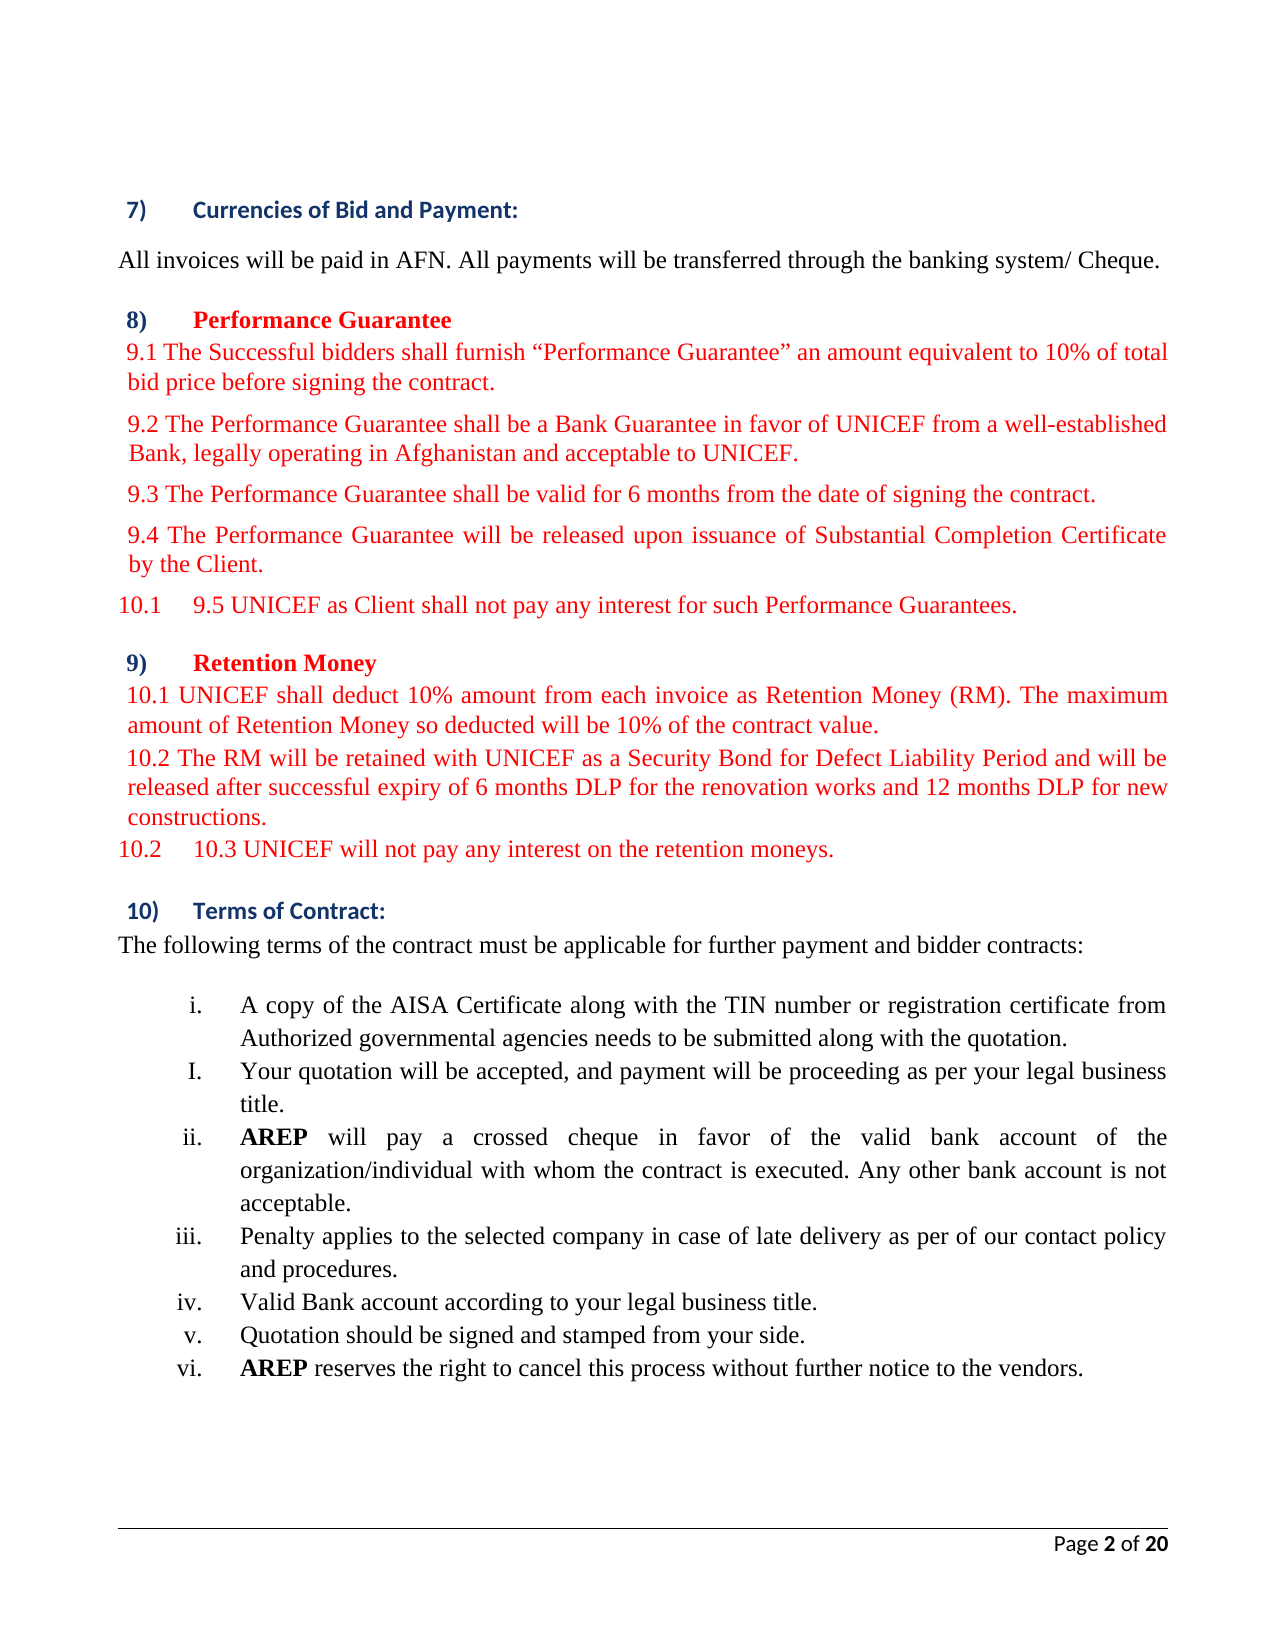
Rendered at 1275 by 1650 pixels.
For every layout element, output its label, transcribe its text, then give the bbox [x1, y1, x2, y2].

subtitle Currencies of Bid and Payment: [126, 194, 1168, 224]
subtitle Performance Guarantee [126, 305, 1168, 333]
list Quotation should be signed and stamped from your side. [202, 1320, 1168, 1349]
text 10.2 The RM will be retained with UNICEF as a Security Bond for Defect Liability Period and will be released after successful expiry of 6 months DLP for the renovation works and 12 months DLP for new constructions. [126, 743, 1169, 831]
list 9.5 UNICEF as Client shall not pay any interest for such Performance Guarantees. [118, 590, 1168, 619]
subtitle Retention Money [126, 648, 1168, 677]
list 10.3 UNICEF will not pay any interest on the retention moneys. [118, 834, 1168, 863]
text The following terms of the contract must be applicable for further payment and bidder contracts: [118, 930, 1168, 958]
list AREP reserves the right to cancel this process without further notice to the vendors. [202, 1353, 1168, 1382]
text 9.2 The Performance Guarantee shall be a Bank Guarantee in favor of UNICEF from a well-established Bank, legally operating in Afghanistan and acceptable to UNICEF. [127, 409, 1168, 467]
list Valid Bank account according to your legal business title. [202, 1287, 1168, 1316]
text 9.1 The Successful bidders shall furnish “Performance Guarantee” an amount equivalent to 10% of total bid price before signing the contract. [126, 337, 1169, 396]
text 9.4 The Performance Guarantee will be released upon issuance of Substantial Completion Certificate by the Client. [127, 520, 1168, 578]
text 9.3 The Performance Guarantee shall be valid for 6 months from the date of signing the contract. [127, 479, 1168, 508]
list Penalty applies to the selected company in case of late delivery as per of our contact policy and procedures. [202, 1221, 1168, 1283]
list Your quotation will be accepted, and payment will be proceeding as per your legal business title. [202, 1056, 1168, 1118]
text 10.1 UNICEF shall deduct 10% amount from each invoice as Retention Money (RM). The maximum amount of Retention Money so deducted will be 10% of the contract value. [126, 681, 1169, 739]
subtitle Terms of Contract: [126, 895, 1168, 926]
list A copy of the AISA Certificate along with the TIN number or registration certificate from Authorized governmental agencies needs to be submitted along with the quotation. [202, 990, 1168, 1052]
list AREP will pay a crossed cheque in favor of the valid bank account of the organization/individual with whom the contract is executed. Any other bank account is not acceptable. [202, 1122, 1168, 1217]
text All invoices will be paid in AFN. All payments will be transferred through the banking system/ Cheque. [118, 246, 1169, 274]
